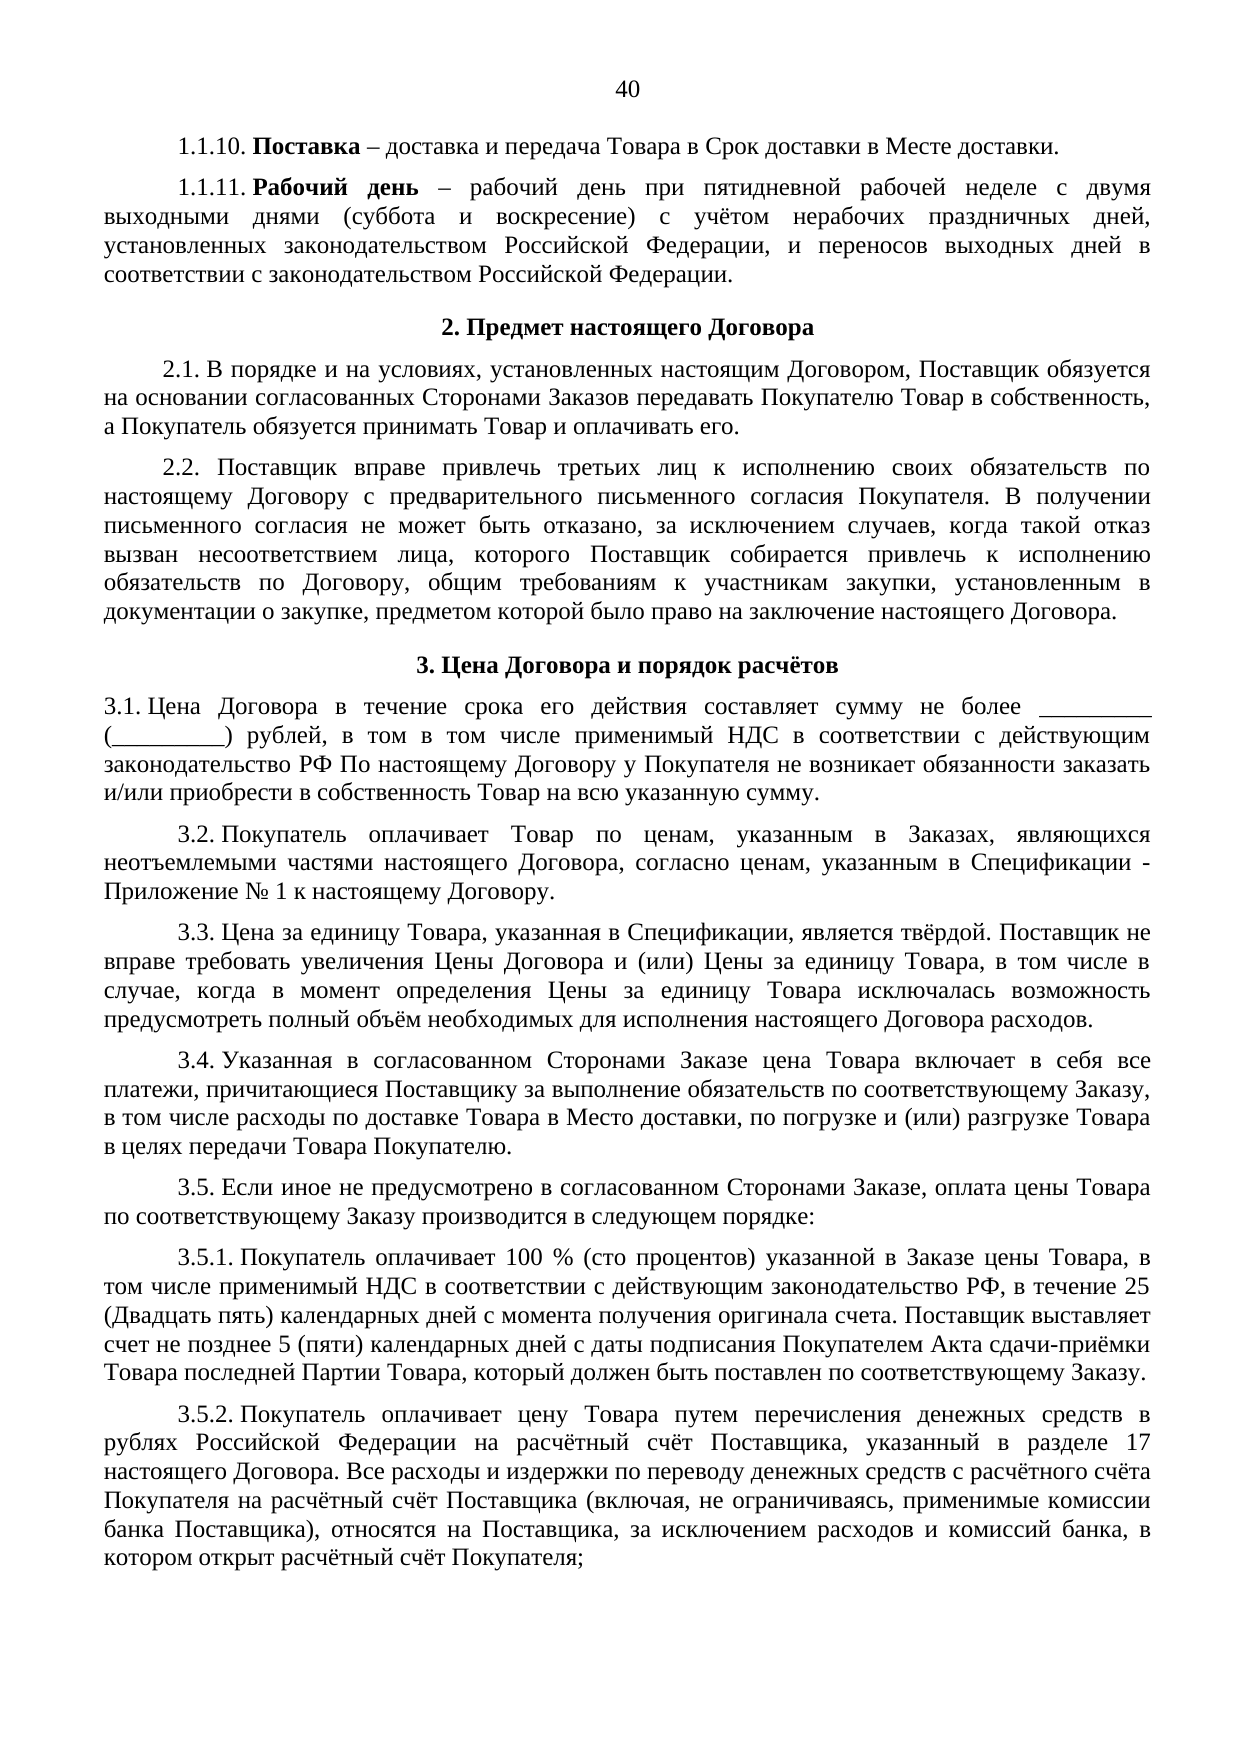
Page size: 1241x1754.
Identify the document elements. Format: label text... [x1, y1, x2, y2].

list Рабочий день – рабочий день при пятидневной рабочей неделе с двумя выходными днями (суббота и воскресение) с учётом нерабочих праздничных дней, установленных законодательством Российской Федерации, и переносов выходных дней в соответствии с законодательством Российской Федерации. [103, 172, 1152, 287]
list Поставка – доставка и передача Товара в Срок доставки в Месте доставки. [103, 131, 1152, 160]
list Покупатель оплачивает цену Товара путем перечисления денежных средств в рублях Российской Федерации на расчётный счёт Поставщика, указанный в разделе 17 настоящего Договора. Все расходы и издержки по переводу денежных средств с расчётного счёта Покупателя на расчётный счёт Поставщика (включая, не ограничиваясь, применимые комиссии банка Поставщика), относятся на Поставщика, за исключением расходов и комиссий банка, в котором открыт расчётный счёт Покупателя; [103, 1399, 1152, 1571]
list Покупатель оплачивает Товар по ценам, указанным в Заказах, являющихся неотъемлемыми частями настоящего Договора, согласно ценам, указанным в Спецификации - Приложение № 1 к настоящему Договору. [103, 819, 1152, 905]
list Покупатель оплачивает 100 % (сто процентов) указанной в Заказе цены Товара, в том числе применимый НДС в соответствии с действующим законодательство РФ, в течение 25 (Двадцать пять) календарных дней с момента получения оригинала счета. Поставщик выставляет счет не позднее 5 (пяти) календарных дней с даты подписания Покупателем Акта сдачи-приёмки Товара последней Партии Товара, который должен быть поставлен по соответствующему Заказу. [103, 1242, 1152, 1386]
text 2.2. Поставщик вправе привлечь третьих лиц к исполнению своих обязательств по настоящему Договору с предварительного письменного согласия Покупателя. В получении письменного согласия не может быть отказано, за исключением случаев, когда такой отказ вызван несоответствием лица, которого Поставщик собирается привлечь к исполнению обязательств по Договору, общим требованиям к участникам закупки, установленным в документации о закупке, предметом которой было право на заключение настоящего Договора. [103, 452, 1152, 625]
list Цена Договора и порядок расчётов [103, 650, 1152, 679]
list Если иное не предусмотрено в согласованном Сторонами Заказе, оплата цены Товара по соответствующему Заказу производится в следующем порядке: [103, 1172, 1152, 1230]
list Предмет настоящего Договора [103, 312, 1152, 341]
list В порядке и на условиях, установленных настоящим Договором, Поставщик обязуется на основании согласованных Сторонами Заказов передавать Покупателю Товар в собственность, а Покупатель обязуется принимать Товар и оплачивать его. [103, 354, 1152, 440]
list Указанная в согласованном Сторонами Заказе цена Товара включает в себя все платежи, причитающиеся Поставщику за выполнение обязательств по соответствующему Заказу, в том числе расходы по доставке Товара в Место доставки, по погрузке и (или) разгрузке Товара в целях передачи Товара Покупателю. [103, 1045, 1152, 1160]
list Цена за единицу Товара, указанная в Спецификации, является твёрдой. Поставщик не вправе требовать увеличения Цены Договора и (или) Цены за единицу Товара, в том числе в случае, когда в момент определения Цены за единицу Товара исключалась возможность предусмотреть полный объём необходимых для исполнения настоящего Договора расходов. [103, 917, 1152, 1032]
list Цена Договора в течение срока его действия составляет сумму не более _________ (_________) рублей, в том в том числе применимый НДС в соответствии с действующим законодательство РФ По настоящему Договору у Покупателя не возникает обязанности заказать и/или приобрести в собственность Товар на всю указанную сумму. [103, 691, 1152, 806]
